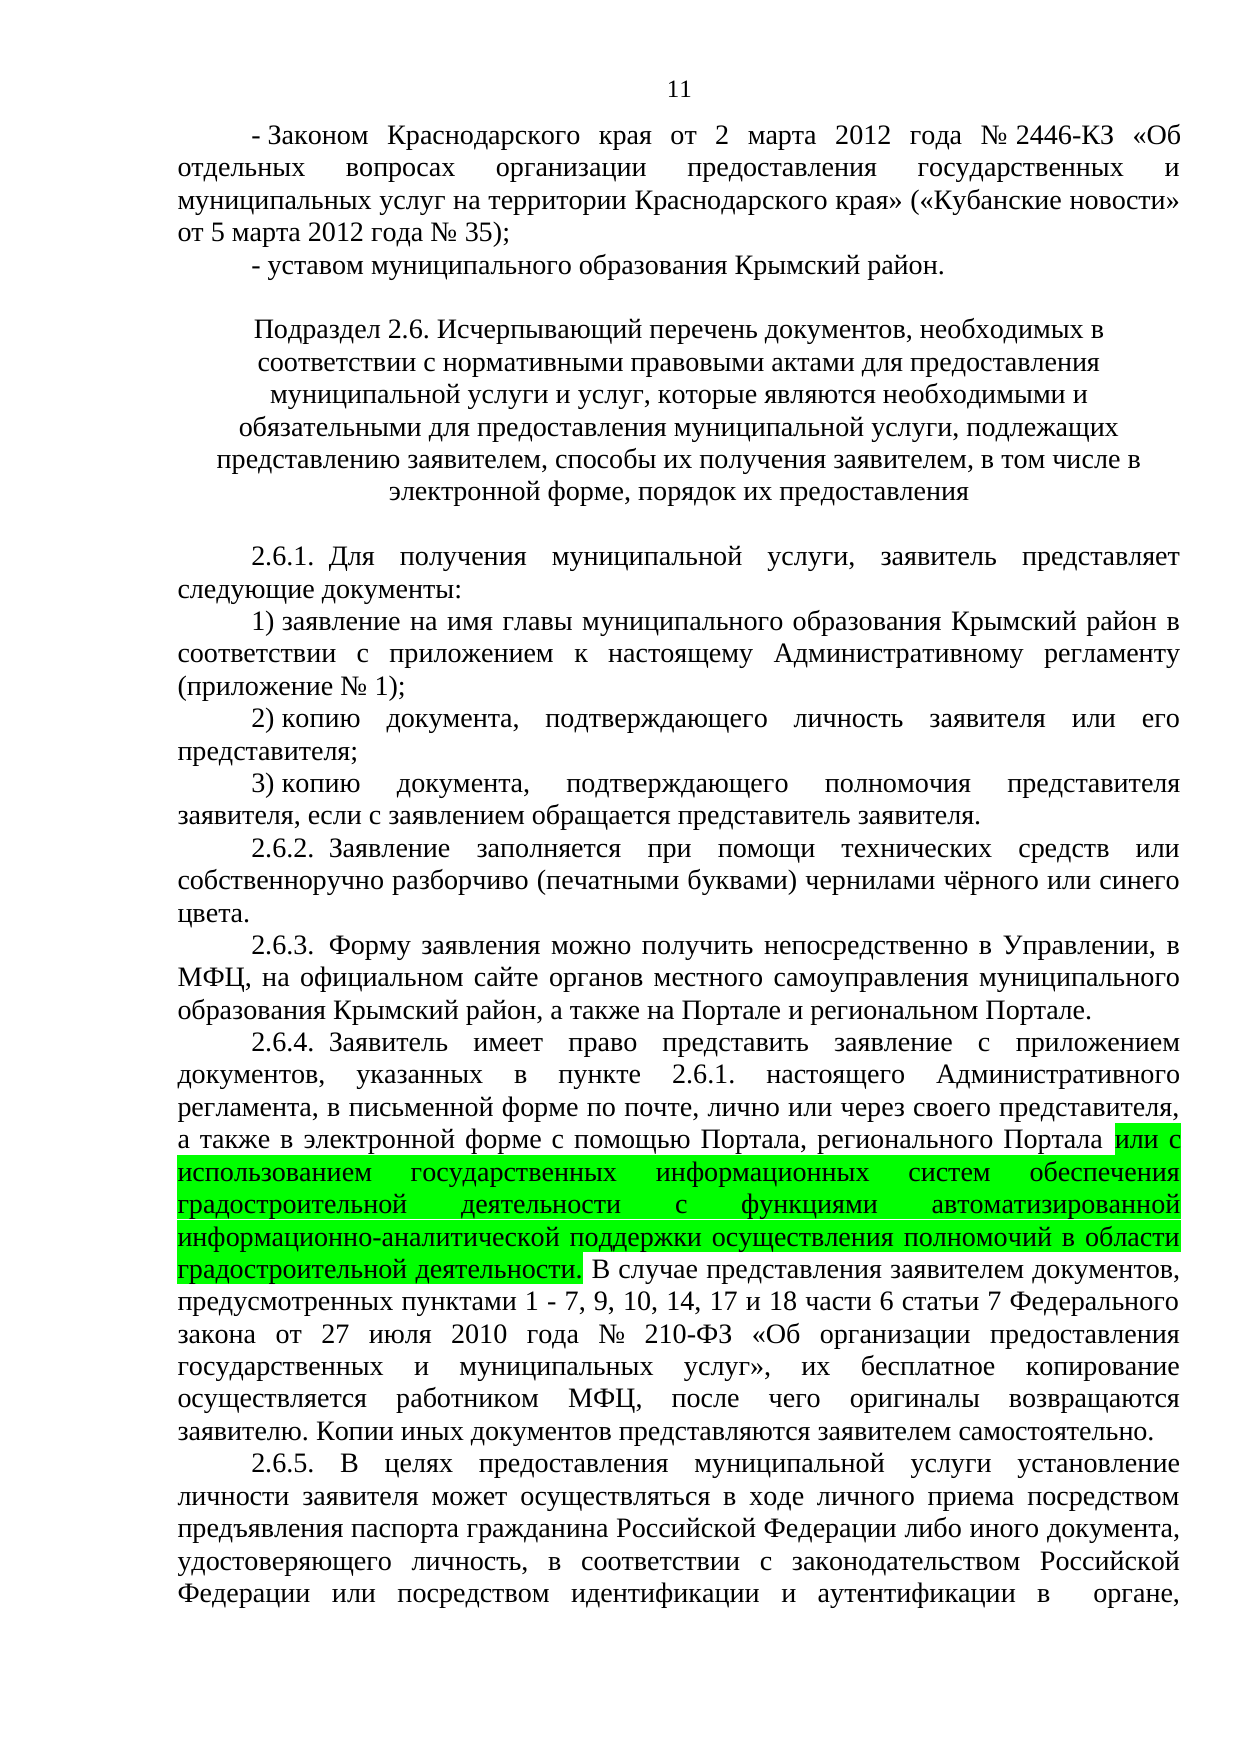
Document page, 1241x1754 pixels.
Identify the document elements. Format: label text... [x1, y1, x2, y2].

text 2.6.2. Заявление заполняется при помощи технических средств или собственноручно разборчиво (печатными буквами) чернилами чёрного или синего цвета. [177, 831, 1181, 928]
text 2.6.4. Заявитель имеет право представить заявление с приложением документов, указанных в пункте 2.6.1. настоящего Административного регламента, в письменной форме по почте, лично или через своего представителя, а также в электронной форме с помощью Портала, регионального Портала или с использованием государственных информационных систем обеспечения градостроительной деятельности с функциями автоматизированной информационно-аналитической поддержки осуществления полномочий в области градостроительной деятельности. В случае представления заявителем документов, предусмотренных пунктами 1 - 7, 9, 10, 14, 17 и 18 части 6 статьи 7 Федерального закона от 27 июля 2010 года № 210-ФЗ «Об организации предоставления государственных и муниципальных услуг», их бесплатное копирование осуществляется работником МФЦ, после чего оригиналы возвращаются заявителю. Копии иных документов представляются заявителем самостоятельно. [177, 1252, 1181, 1446]
text 2.6.1. Для получения муниципальной услуги, заявитель представляет следующие документы: [177, 539, 1181, 604]
text - Законом Краснодарского края от 2 марта 2012 года № 2446-КЗ «Об отдельных вопросах организации предоставления государственных и муниципальных услуг на территории Краснодарского края» («Кубанские новости» от 5 марта 2012 года № 35); [177, 118, 1181, 248]
text - уставом муниципального образования Крымский район. [177, 248, 1181, 280]
text 3) копию документа, подтверждающего полномочия представителя заявителя, если с заявлением обращается представитель заявителя. [177, 766, 1181, 831]
text Подраздел 2.6. Исчерпывающий перечень документов, необходимых в соответствии с нормативными правовыми актами для предоставления муниципальной услуги и услуг, которые являются необходимыми и обязательными для предоставления муниципальной услуги, подлежащих представлению заявителем, способы их получения заявителем, в том числе в электронной форме, порядок их предоставления [177, 312, 1181, 507]
text 1) заявление на имя главы муниципального образования Крымский район в соответствии с приложением к настоящему Административному регламенту (приложение № 1); [177, 604, 1181, 701]
text 2.6.4. Заявитель имеет право представить заявление с приложением документов, указанных в пункте 2.6.1. настоящего Административного регламента, в письменной форме по почте, лично или через своего представителя, а также в электронной форме с помощью Портала, регионального Портала или с использованием государственных информационных систем обеспечения градостроительной деятельности с функциями автоматизированной информационно-аналитической поддержки осуществления полномочий в области градостроительной деятельности. В случае представления заявителем документов, предусмотренных пунктами 1 - 7, 9, 10, 14, 17 и 18 части 6 статьи 7 Федерального закона от 27 июля 2010 года № 210-ФЗ «Об организации предоставления государственных и муниципальных услуг», их бесплатное копирование осуществляется работником МФЦ, после чего оригиналы возвращаются заявителю. Копии иных документов представляются заявителем самостоятельно. [177, 1025, 1181, 1155]
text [177, 1446, 1181, 1608]
text 2.6.3. Форму заявления можно получить непосредственно в Управлении, в МФЦ, на официальном сайте органов местного самоуправления муниципального образования Крымский район, а также на Портале и региональном Портале. [177, 928, 1181, 1025]
text 2) копию документа, подтверждающего личность заявителя или его представителя; [177, 701, 1181, 766]
